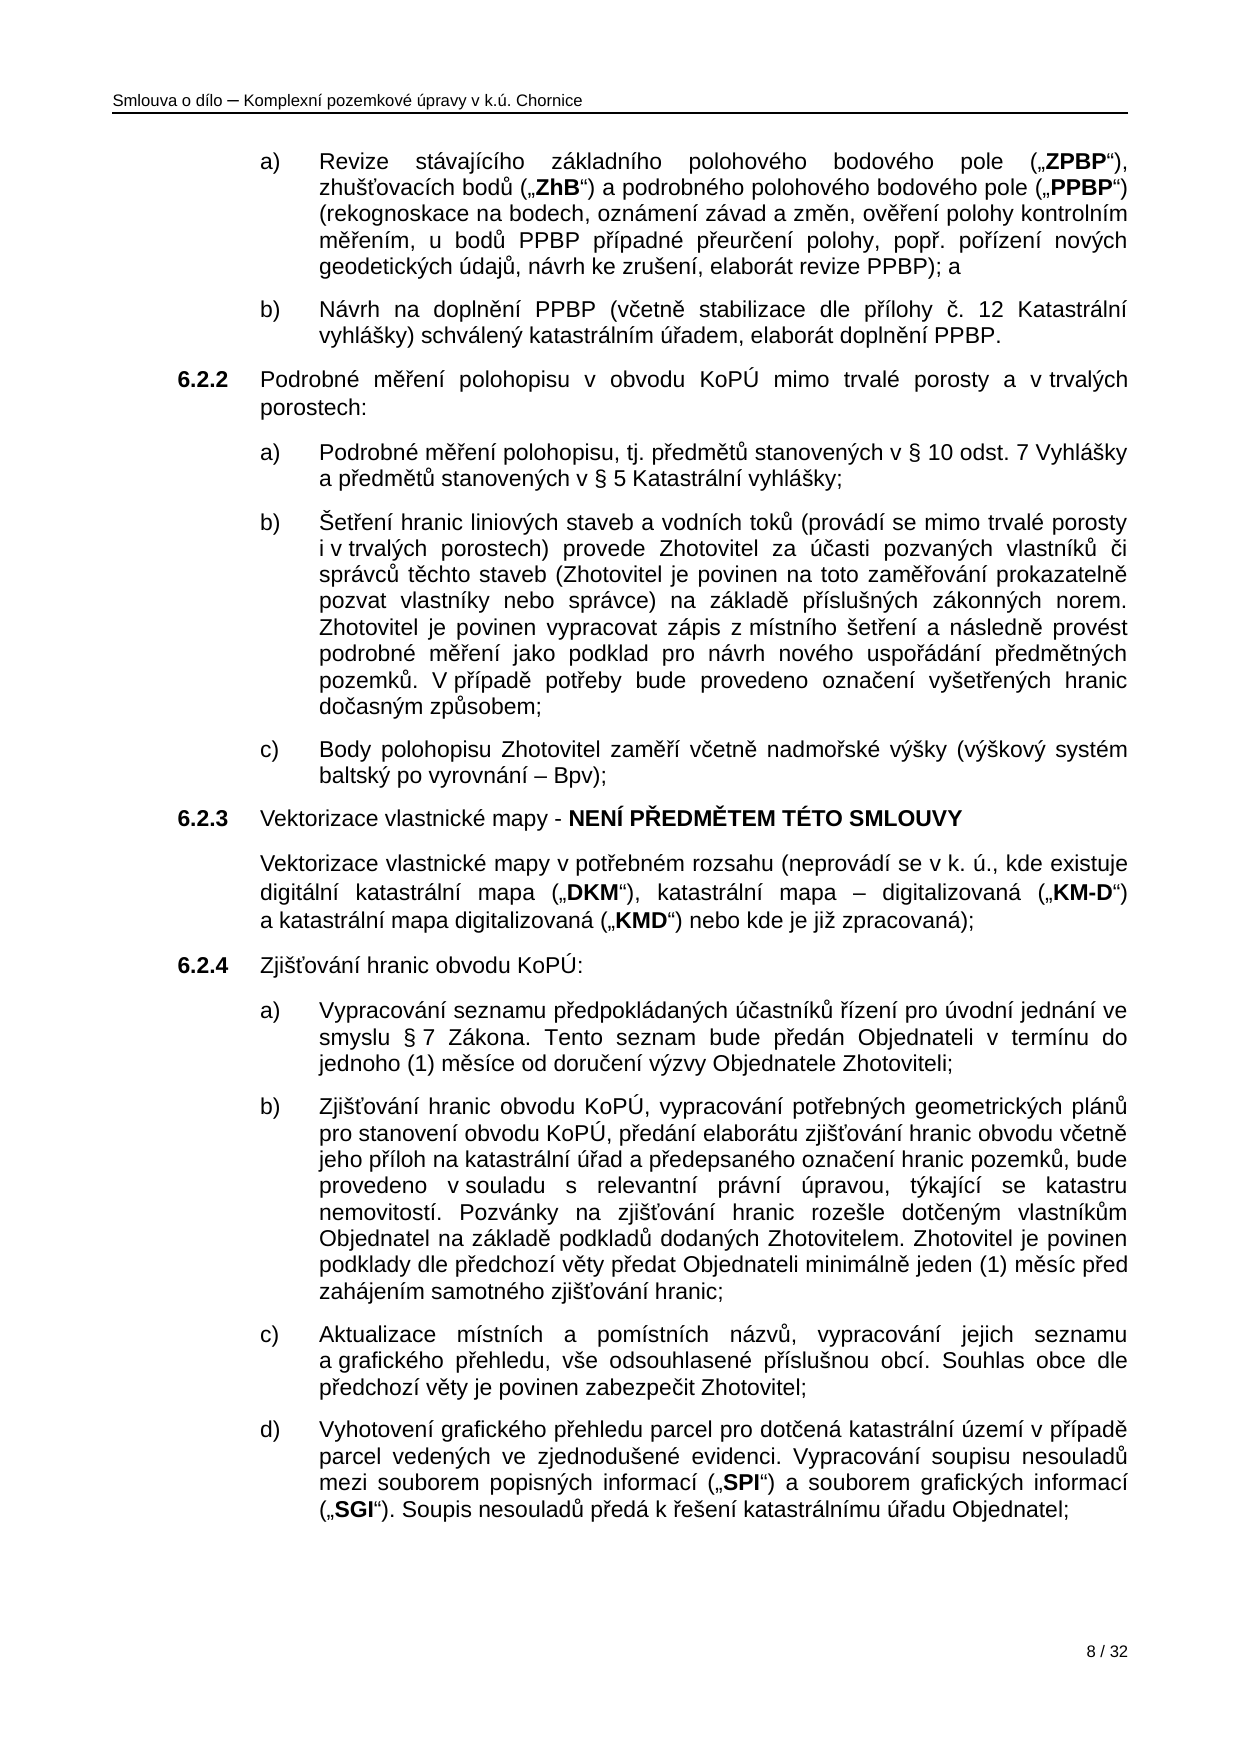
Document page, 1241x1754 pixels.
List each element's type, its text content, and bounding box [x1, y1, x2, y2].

list Zjišťování hranic obvodu KoPÚ, vypracování potřebných geometrických plánů pro stanovení obvodu KoPÚ, předání elaborátu zjišťování hranic obvodu včetně jeho příloh na katastrální úřad a předepsaného označení hranic pozemků, bude provedeno v souladu s relevantní právní úpravou, týkající se katastru nemovitostí. Pozvánky na zjišťování hranic rozešle dotčeným vlastníkům Objednatel na základě podkladů dodaných Zhotovitelem. Zhotovitel je povinen podklady dle předchozí věty předat Objednateli minimálně jeden (1) měsíc před zahájením samotného zjišťování hranic; [260, 1093, 1128, 1304]
text Vektorizace vlastnické mapy - NENÍ PŘEDMĚTEM TÉTO SMLOUVY [177, 805, 1128, 832]
list Revize stávajícího základního polohového bodového pole („ZPBP“), zhušťovacích bodů („ZhB“) a podrobného polohového bodového pole („PPBP“) (rekognoskace na bodech, oznámení závad a změn, ověření polohy kontrolním měřením, u bodů PPBP případné přeurčení polohy, popř. pořízení nových geodetických údajů, návrh ke zrušení, elaborát revize PPBP); a [260, 148, 1128, 279]
list Vyhotovení grafického přehledu parcel pro dotčená katastrální území v případě parcel vedených ve zjednodušené evidenci. Vypracování soupisu nesouladů mezi souborem popisných informací („SPI“) a souborem grafických informací („SGI“). Soupis nesouladů předá k řešení katastrálnímu úřadu Objednatel; [260, 1416, 1128, 1522]
list Šetření hranic liniových staveb a vodních toků (provádí se mimo trvalé porosty i v trvalých porostech) provede Zhotovitel za účasti pozvaných vlastníků či správců těchto staveb (Zhotovitel je povinen na toto zaměřování prokazatelně pozvat vlastníky nebo správce) na základě příslušných zákonných norem. Zhotovitel je povinen vypracovat zápis z místního šetření a následně provést podrobné měření jako podklad pro návrh nového uspořádání předmětných pozemků. V případě potřeby bude provedeno označení vyšetřených hranic dočasným způsobem; [260, 508, 1128, 719]
list Body polohopisu Zhotovitel zaměří včetně nadmořské výšky (výškový systém baltský po vyrovnání – Bpv); [260, 736, 1128, 789]
list Aktualizace místních a pomístních názvů, vypracování jejich seznamu a grafického přehledu, vše odsouhlasené příslušnou obcí. Souhlas obce dle předchozí věty je povinen zabezpečit Zhotovitel; [260, 1321, 1128, 1400]
list Vektorizace vlastnické mapy v potřebném rozsahu (neprovádí se v k. ú., kde existuje digitální katastrální mapa („DKM“), katastrální mapa – digitalizovaná („KM-D“) a katastrální mapa digitalizovaná („KMD“) nebo kde je již zpracovaná); [260, 850, 1128, 934]
list Vypracování seznamu předpokládaných účastníků řízení pro úvodní jednání ve smyslu § 7 Zákona. Tento seznam bude předán Objednateli v termínu do jednoho (1) měsíce od doručení výzvy Objednatele Zhotoviteli; [260, 997, 1128, 1077]
list Návrh na doplnění PPBP (včetně stabilizace dle přílohy č. 12 Katastrální vyhlášky) schválený katastrálním úřadem, elaborát doplnění PPBP. [260, 296, 1128, 349]
text Zjišťování hranic obvodu KoPÚ: [177, 952, 1128, 979]
text Podrobné měření polohopisu v obvodu KoPÚ mimo trvalé porosty a v trvalých porostech: [177, 366, 1128, 420]
list Podrobné měření polohopisu, tj. předmětů stanovených v § 10 odst. 7 Vyhlášky a předmětů stanovených v § 5 Katastrální vyhlášky; [260, 439, 1128, 492]
